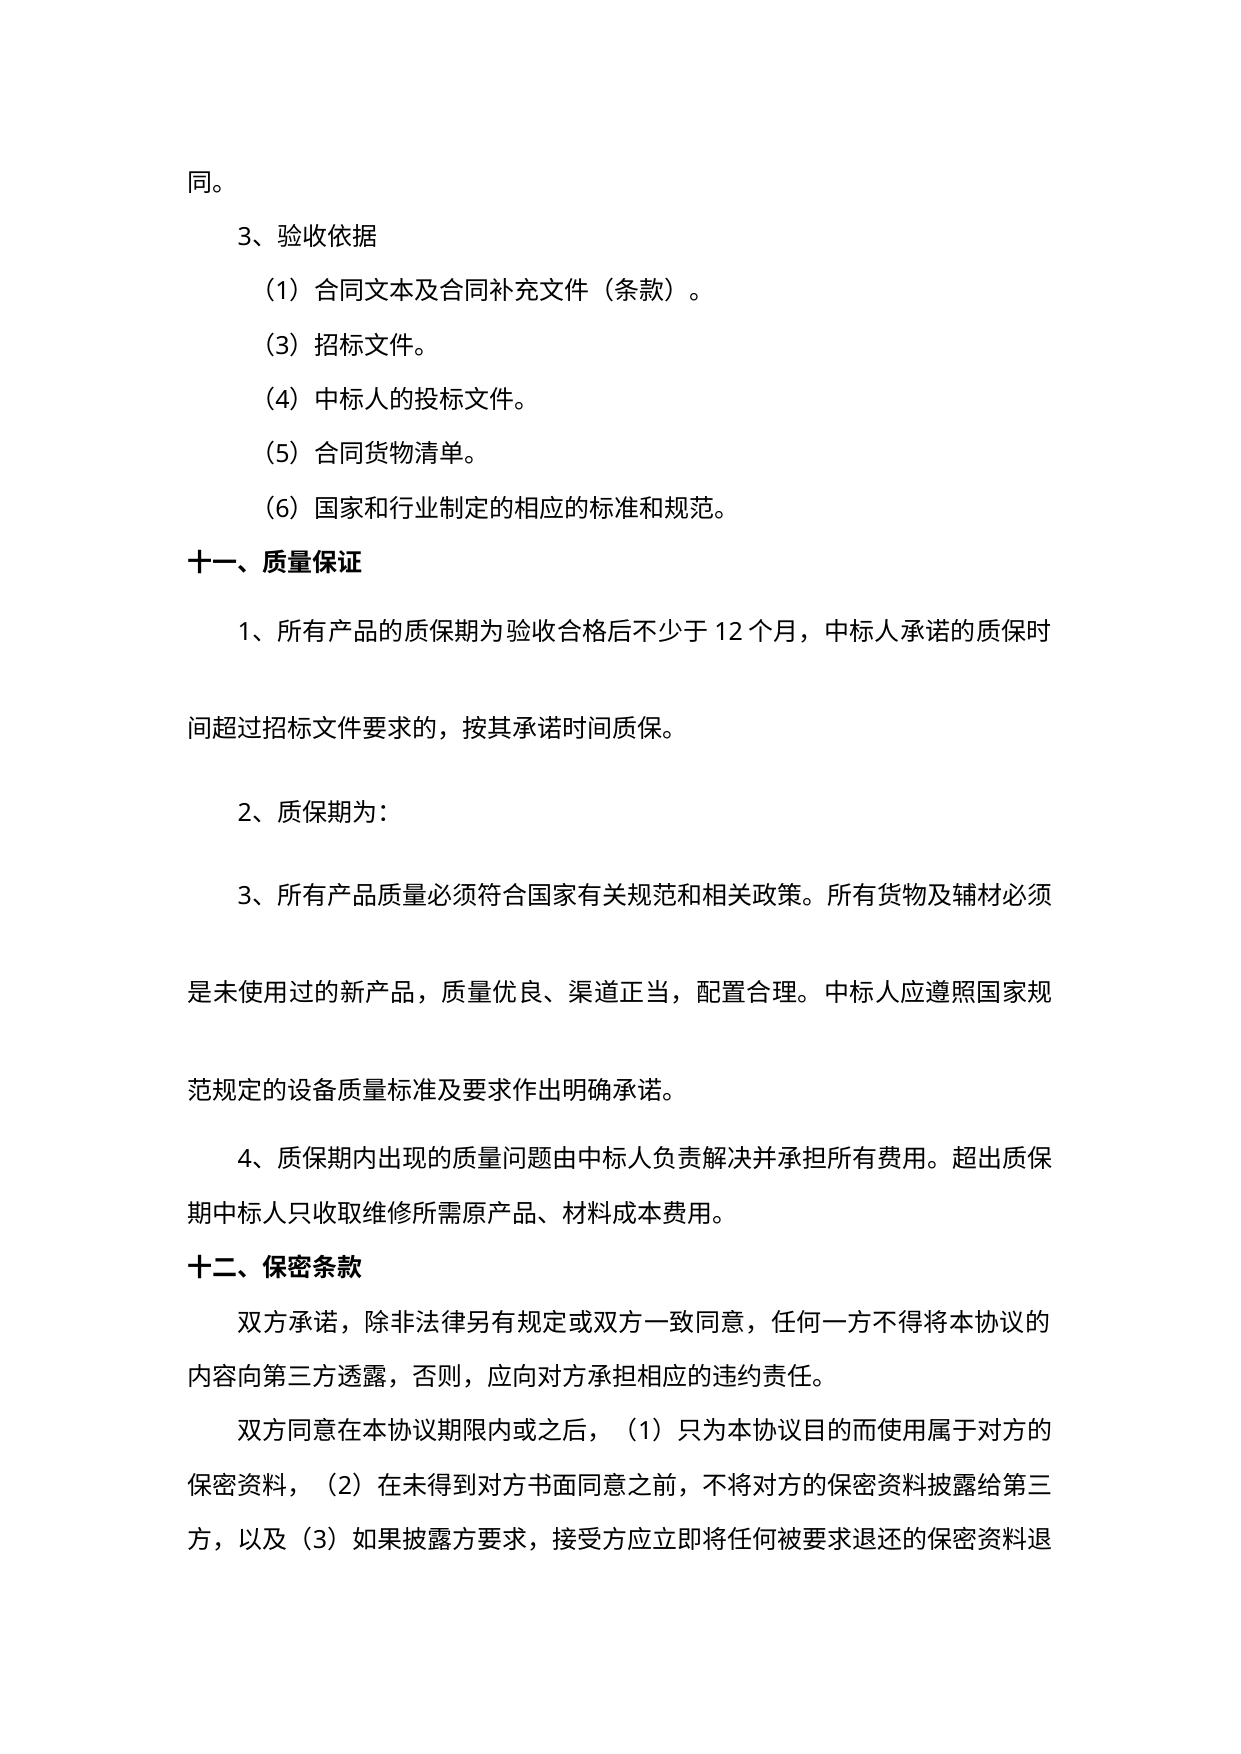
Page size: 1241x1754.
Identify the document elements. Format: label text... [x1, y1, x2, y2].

text 3、验收依据 [187, 216, 1053, 253]
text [187, 162, 1053, 198]
text 十二、保密条款 [187, 1248, 1053, 1284]
text 4、质保期内出现的质量问题由中标人负责解决并承担所有费用。超出质保期中标人只收取维修所需原产品、材料成本费用。 [187, 1139, 1053, 1229]
text （3）招标文件。 [188, 325, 1053, 361]
text 十一、质量保证 [187, 543, 1053, 579]
text 2、质保期为： [187, 778, 1053, 843]
text （1）合同文本及合同补充文件（条款）。 [188, 271, 1053, 307]
text （5）合同货物清单。 [188, 434, 1053, 470]
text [187, 1411, 1053, 1556]
text 双方承诺，除非法律另有规定或双方一致同意，任何一方不得将本协议的内容向第三方透露，否则，应向对方承担相应的违约责任。 [187, 1302, 1053, 1393]
text （4）中标人的投标文件。 [188, 379, 1053, 416]
text 3、所有产品质量必须符合国家有关规范和相关政策。所有货物及辅材必须是未使用过的新产品，质量优良、渠道正当，配置合理。中标人应遵照国家规范规定的设备质量标准及要求作出明确承诺。 [187, 861, 1053, 1121]
text 1、所有产品的质保期为验收合格后不少于12个月，中标人承诺的质保时间超过招标文件要求的，按其承诺时间质保。 [187, 597, 1053, 759]
text （6）国家和行业制定的相应的标准和规范。 [188, 488, 1053, 524]
